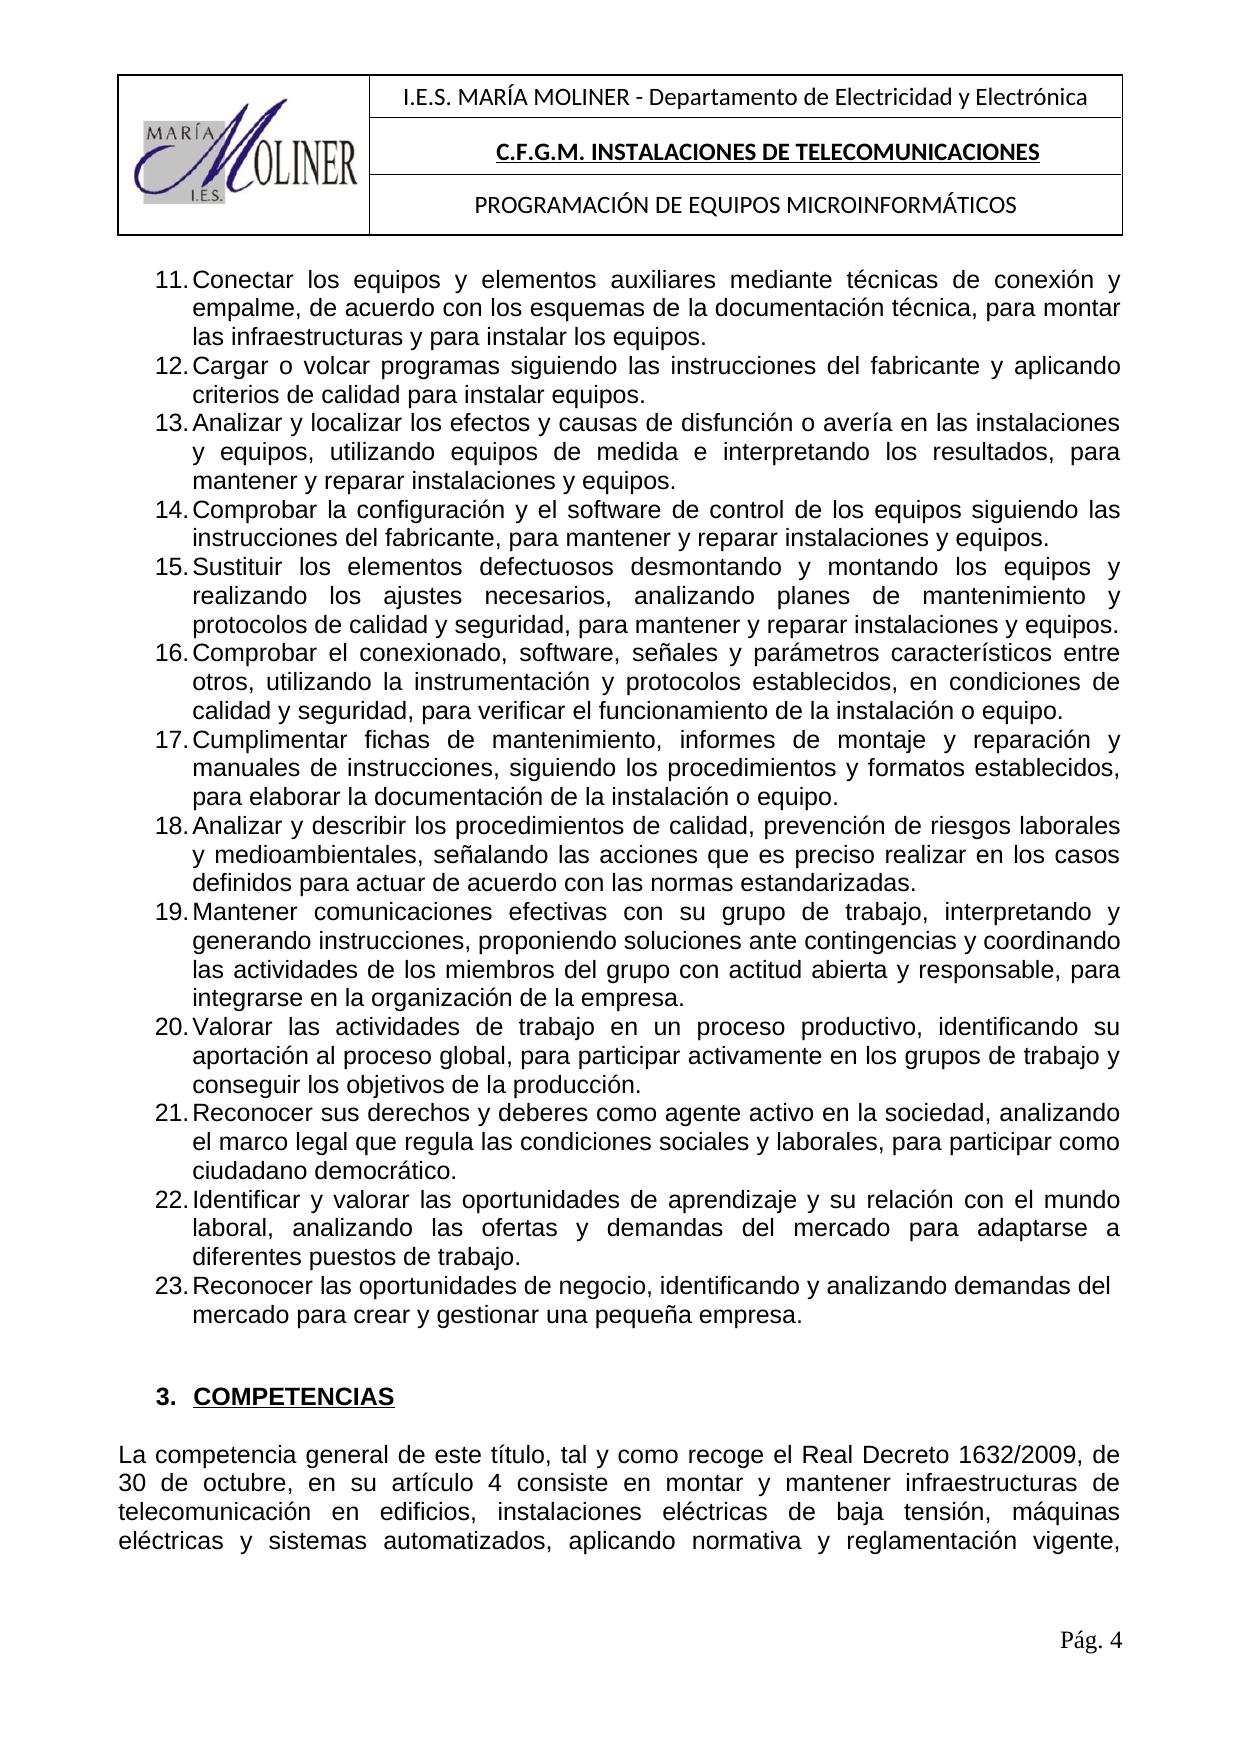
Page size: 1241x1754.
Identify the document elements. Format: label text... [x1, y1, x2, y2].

list Sustituir los elementos defectuosos desmontando y montando los equipos y realizando los ajustes necesarios, analizando planes de mantenimiento y protocolos de calidad y seguridad, para mantener y reparar instalaciones y equipos. [154, 552, 1122, 638]
list Reconocer las oportunidades de negocio, identificando y analizando demandas del mercado para crear y gestionar una pequeña empresa. [154, 1271, 1122, 1328]
list COMPETENCIAS [156, 1382, 1122, 1411]
list Comprobar el conexionado, software, señales y parámetros característicos entre otros, utilizando la instrumentación y protocolos establecidos, en condiciones de calidad y seguridad, para verificar el funcionamiento de la instalación o equipo. [154, 638, 1122, 724]
picture [129, 92, 361, 218]
list Conectar los equipos y elementos auxiliares mediante técnicas de conexión y empalme, de acuerdo con los esquemas de la documentación técnica, para montar las infraestructuras y para instalar los equipos. [154, 264, 1122, 351]
list Valorar las actividades de trabajo en un proceso productivo, identificando su aportación al proceso global, para participar activamente en los grupos de trabajo y conseguir los objetivos de la producción. [154, 1012, 1122, 1098]
list Identificar y valorar las oportunidades de aprendizaje y su relación con el mundo laboral, analizando las ofertas y demandas del mercado para adaptarse a diferentes puestos de trabajo. [154, 1184, 1122, 1271]
list Comprobar la configuración y el software de control de los equipos siguiendo las instrucciones del fabricante, para mantener y reparar instalaciones y equipos. [154, 494, 1122, 552]
list Cargar o volcar programas siguiendo las instrucciones del fabricante y aplicando criterios de calidad para instalar equipos. [154, 351, 1122, 408]
list Mantener comunicaciones efectivas con su grupo de trabajo, interpretando y generando instrucciones, proponiendo soluciones ante contingencias y coordinando las actividades de los miembros del grupo con actitud abierta y responsable, para integrarse en la organización de la empresa. [154, 897, 1122, 1012]
list Reconocer sus derechos y deberes como agente activo en la sociedad, analizando el marco legal que regula las condiciones sociales y laborales, para participar como ciudadano democrático. [154, 1098, 1122, 1184]
list Cumplimentar fichas de mantenimiento, informes de montaje y reparación y manuales de instrucciones, siguiendo los procedimientos y formatos establecidos, para elaborar la documentación de la instalación o equipo. [154, 724, 1122, 811]
list Analizar y describir los procedimientos de calidad, prevención de riesgos laborales y medioambientales, señalando las acciones que es preciso realizar en los casos definidos para actuar de acuerdo con las normas estandarizadas. [154, 811, 1122, 897]
list Analizar y localizar los efectos y causas de disfunción o avería en las instalaciones y equipos, utilizando equipos de medida e interpretando los resultados, para mantener y reparar instalaciones y equipos. [154, 408, 1122, 494]
